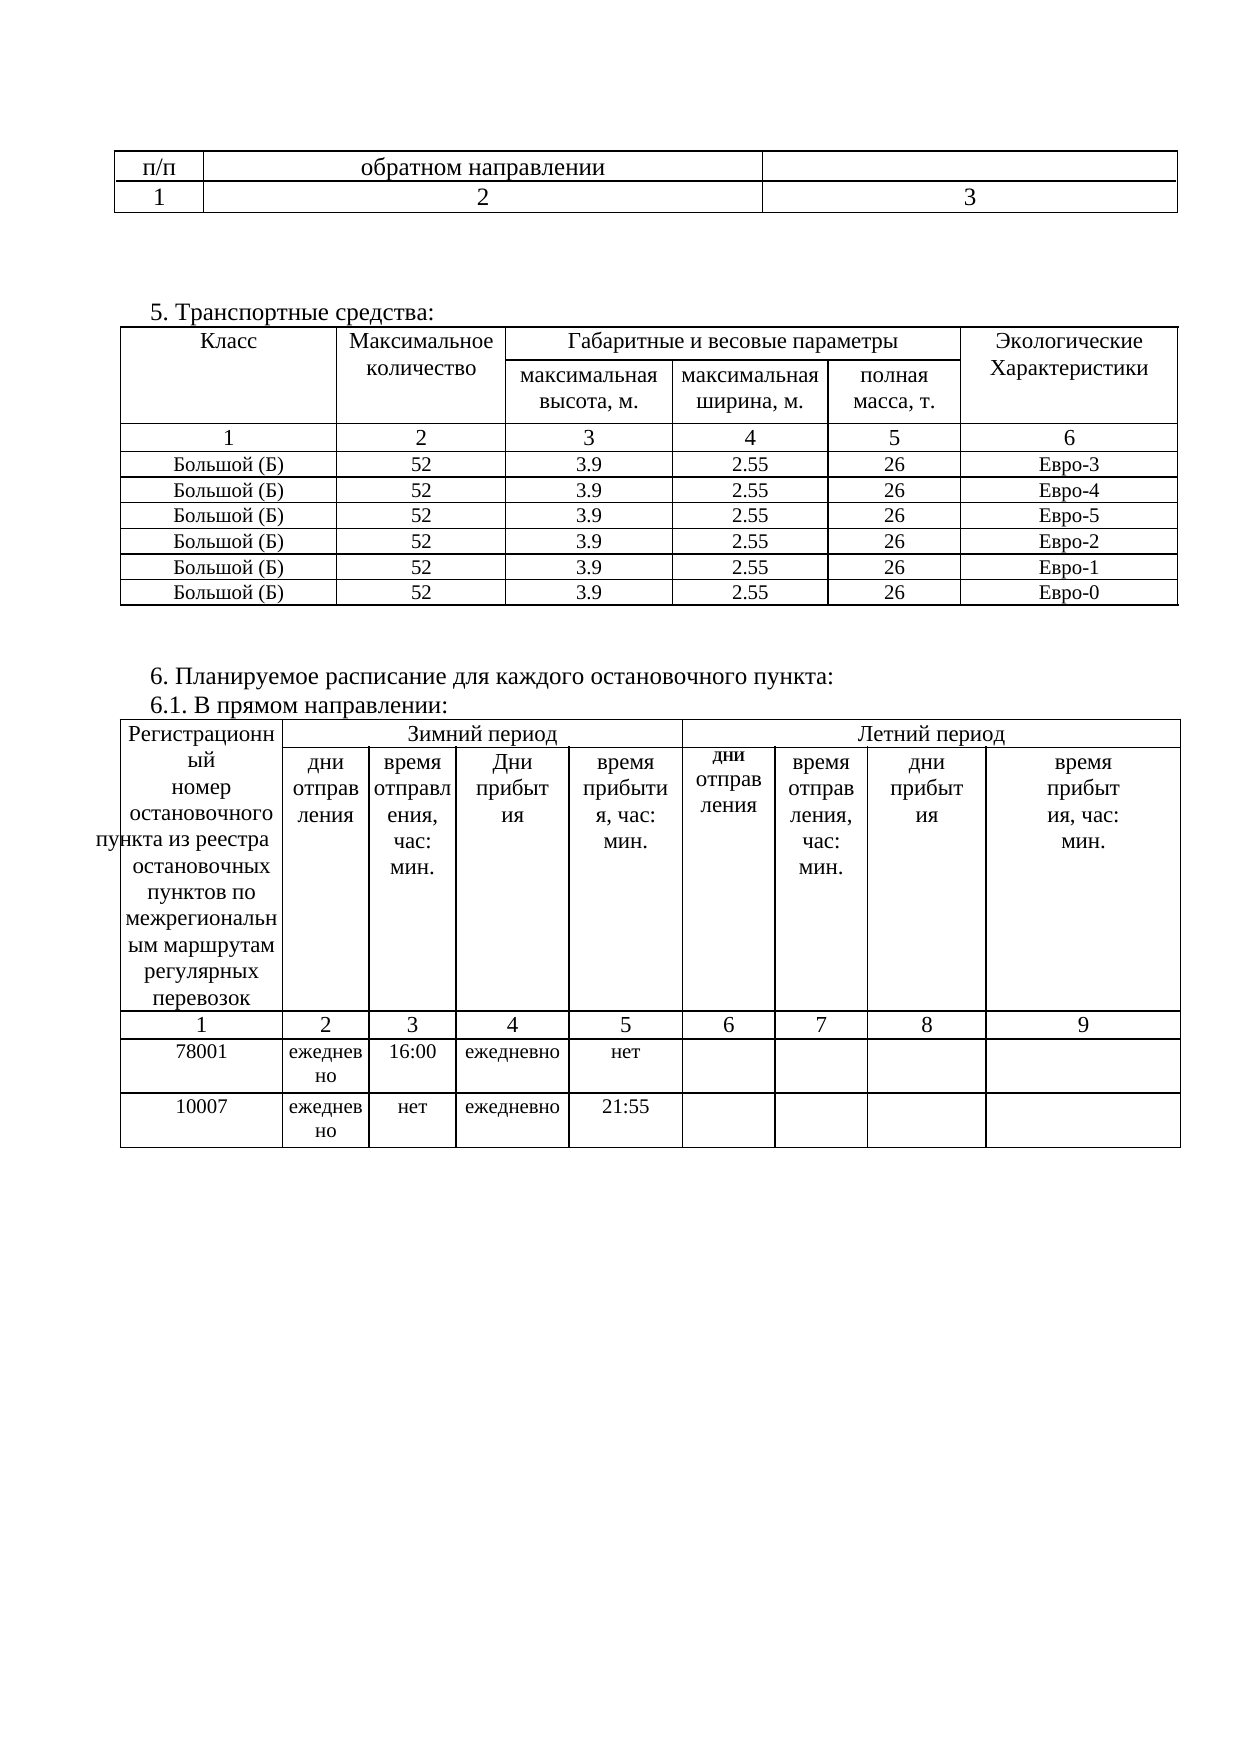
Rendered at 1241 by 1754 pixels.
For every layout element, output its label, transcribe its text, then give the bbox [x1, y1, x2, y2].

table_cell 2 [204, 182, 762, 212]
table_cell 26 [829, 580, 960, 604]
table_cell 1 [115, 181, 203, 212]
table_cell время отправ ления, час: мин. [776, 748, 867, 1010]
table_cell Евро-4 [961, 478, 1177, 502]
table_cell 3 [763, 180, 1177, 212]
table_cell 3 [506, 424, 672, 451]
table_cell [776, 1094, 867, 1147]
table_cell 2 [337, 424, 505, 451]
table_cell 78001 [121, 1040, 282, 1092]
text 6. Планируемое расписание для каждого остановочного пункта: [150, 661, 1090, 690]
table_cell 4 [673, 424, 827, 451]
table_cell 3.9 [506, 503, 672, 527]
table_cell ДНИ отправ ления [683, 748, 774, 1010]
table_cell 16:00 [370, 1040, 455, 1092]
table_cell Дни прибыт ия [457, 748, 568, 1010]
table_header Летний период [683, 720, 1180, 746]
table_cell 2.55 [673, 452, 827, 476]
table_cell 2.55 [673, 478, 827, 502]
table_cell 21:55 [570, 1094, 682, 1147]
table_cell [868, 1040, 985, 1092]
table_cell 1 [121, 1012, 282, 1038]
table_cell Евро-3 [961, 452, 1177, 476]
table_cell Большой (Б) [121, 580, 336, 604]
table_cell Большой (Б) [121, 555, 336, 579]
table_cell 26 [829, 555, 960, 579]
table_cell 2.55 [673, 503, 827, 527]
table_cell 52 [337, 478, 505, 502]
table_cell 3.9 [506, 529, 672, 553]
table_header Максимальное количество [337, 328, 505, 423]
table_cell 2.55 [673, 555, 827, 579]
table_cell Евро-5 [961, 503, 1177, 527]
table_cell Евро-1 [961, 555, 1177, 579]
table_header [763, 152, 1177, 180]
table_cell 1 [121, 424, 336, 451]
table_header Класс [121, 328, 336, 423]
table_cell 52 [337, 580, 505, 604]
table_header Зимний период [283, 720, 682, 746]
table_cell время прибыти я, час: мин. [570, 748, 682, 1010]
table_cell 7 [776, 1012, 867, 1038]
table_header N п/п [115, 152, 203, 180]
table_cell Евро-2 [961, 529, 1177, 553]
table_cell 9 [987, 1012, 1180, 1038]
table_cell 6 [683, 1012, 774, 1038]
table_cell 26 [829, 478, 960, 502]
table_cell максимальная ширина, м. [673, 361, 827, 423]
table_cell 26 [829, 503, 960, 527]
table_cell 3.9 [506, 478, 672, 502]
table_cell [776, 1040, 867, 1092]
table_cell [987, 1094, 1180, 1147]
text 5. Транспортные средства: [150, 297, 1090, 326]
table_cell Большой (Б) [121, 452, 336, 476]
table_cell 52 [337, 503, 505, 527]
table_cell 26 [829, 529, 960, 553]
table_cell 4 [457, 1012, 568, 1038]
table_cell 2.55 [673, 580, 827, 604]
table_cell 10007 [121, 1094, 282, 1147]
table_cell нет [570, 1040, 682, 1092]
table_cell Большой (Б) [121, 503, 336, 527]
table_cell [868, 1094, 985, 1147]
table_cell 26 [829, 452, 960, 476]
table_cell 3.9 [506, 580, 672, 604]
table_cell 52 [337, 555, 505, 579]
table_cell 52 [337, 452, 505, 476]
table_cell дни прибыт ия [868, 748, 985, 1010]
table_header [204, 152, 762, 180]
table_cell время прибыт ия, час: мин. [987, 748, 1180, 1010]
table_cell 3.9 [506, 555, 672, 579]
table_cell 8 [868, 1012, 985, 1038]
table_cell 6 [961, 424, 1177, 451]
table_cell полная масса, т. [829, 361, 960, 423]
table_cell 5 [570, 1012, 682, 1038]
table_cell [683, 1094, 774, 1147]
table_header Экологические Характеристики [961, 328, 1177, 423]
table_cell 52 [337, 529, 505, 553]
table_cell ежедневно [457, 1040, 568, 1092]
table_cell 3 [370, 1012, 455, 1038]
table_cell 2.55 [673, 529, 827, 553]
table_header Регистрационный номер остановочного пункта из реестра остановочных пунктов по межрегиональным маршрутам регулярных перевозок [121, 720, 282, 1010]
table_cell 2 [283, 1012, 368, 1038]
table_cell ежедневно [283, 1094, 368, 1147]
table_cell ежедневно [457, 1094, 568, 1147]
table_cell 3.9 [506, 452, 672, 476]
table_cell нет [370, 1094, 455, 1147]
text 6.1. В прямом направлении: [150, 690, 1090, 718]
table_cell Большой (Б) [121, 478, 336, 502]
table_cell [987, 1040, 1180, 1092]
table_cell максимальная высота, м. [506, 361, 672, 423]
table_cell дни отправ ления [283, 748, 368, 1010]
table_header Габаритные и весовые параметры [506, 328, 960, 359]
table_cell 5 [829, 424, 960, 451]
table_cell Большой (Б) [121, 529, 336, 553]
table_cell [683, 1040, 774, 1092]
table_cell Евро-0 [961, 580, 1177, 604]
table_cell время отправл ения, час: мин. [370, 748, 455, 1010]
table_cell ежедневно [283, 1040, 368, 1092]
